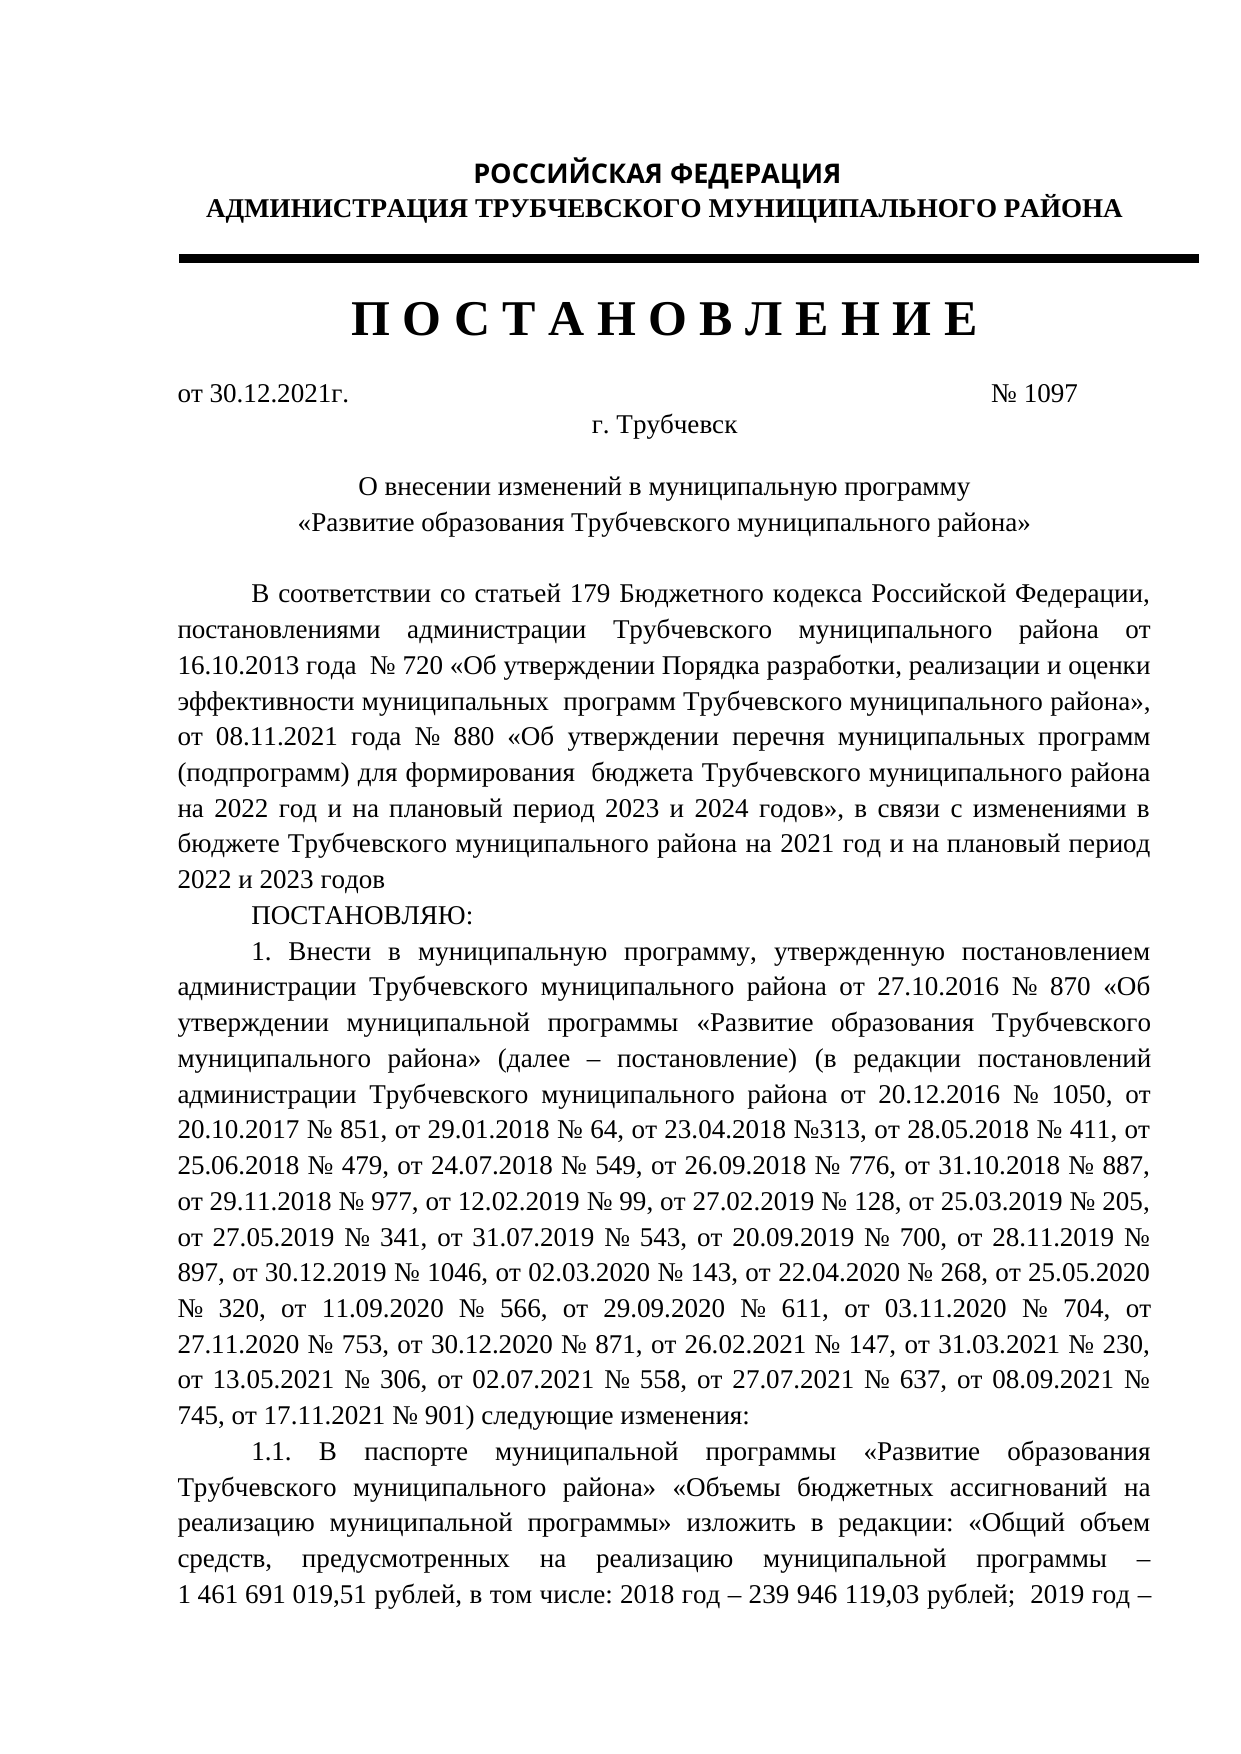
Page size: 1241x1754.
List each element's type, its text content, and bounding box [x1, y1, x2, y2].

text 1. Внести в муниципальную программу, утвержденную постановлением администрации Трубчевского муниципального района от 27.10.2016 № 870 «Об утверждении муниципальной программы «Развитие образования Трубчевского муниципального района» (далее – постановление) (в редакции постановлений администрации Трубчевского муниципального района от 20.12.2016 № 1050, от 20.10.2017 № 851, от 29.01.2018 № 64, от 23.04.2018 №313, от 28.05.2018 № 411, от 25.06.2018 № 479, от 24.07.2018 № 549, от 26.09.2018 № 776, от 31.10.2018 № 887, от 29.11.2018 № 977, от 12.02.2019 № 99, от 27.02.2019 № 128, от 25.03.2019 № 205, от 27.05.2019 № 341, от 31.07.2019 № 543, от 20.09.2019 № 700, от 28.11.2019 № 897, от 30.12.2019 № 1046, от 02.03.2020 № 143, от 22.04.2020 № 268, от 25.05.2020 № 320, от 11.09.2020 № 566, от 29.09.2020 № 611, от 03.11.2020 № 704, от 27.11.2020 № 753, от 30.12.2020 № 871, от 26.02.2021 № 147, от 31.03.2021 № 230, от 13.05.2021 № 306, от 02.07.2021 № 558, от 27.07.2021 № 637, от 08.09.2021 № 745, от 17.11.2021 № 901) следующие изменения: [177, 935, 1152, 1430]
text О внесении изменений в муниципальную программу [177, 470, 1152, 501]
text от 30.12.2021г. № 1097 [177, 377, 1152, 408]
text г. Трубчевск [177, 408, 1152, 439]
subtitle РОССИЙСКАЯ ФЕДЕРАЦИЯ [177, 155, 1137, 192]
text ПОСТАНОВЛЯЮ: [177, 899, 1152, 930]
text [177, 1435, 1152, 1609]
text АДМИНИСТРАЦИЯ ТРУБЧЕВСКОГО МУНИЦИПАЛЬНОГО РАЙОНА [177, 192, 1152, 223]
text «Развитие образования Трубчевского муниципального района» [177, 506, 1152, 537]
text П О С Т А Н О В Л Е Н И Е [177, 288, 1152, 346]
text В соответствии со статьей 179 Бюджетного кодекса Российской Федерации, постановлениями администрации Трубчевского муниципального района от 16.10.2013 года № 720 «Об утверждении Порядка разработки, реализации и оценки эффективности муниципальных программ Трубчевского муниципального района», от 08.11.2021 года № 880 «Об утверждении перечня муниципальных программ (подпрограмм) для формирования бюджета Трубчевского муниципального района на 2022 год и на плановый период 2023 и 2024 годов», в связи с изменениями в бюджете Трубчевского муниципального района на 2021 год и на плановый период 2022 и 2023 годов [177, 577, 1152, 894]
